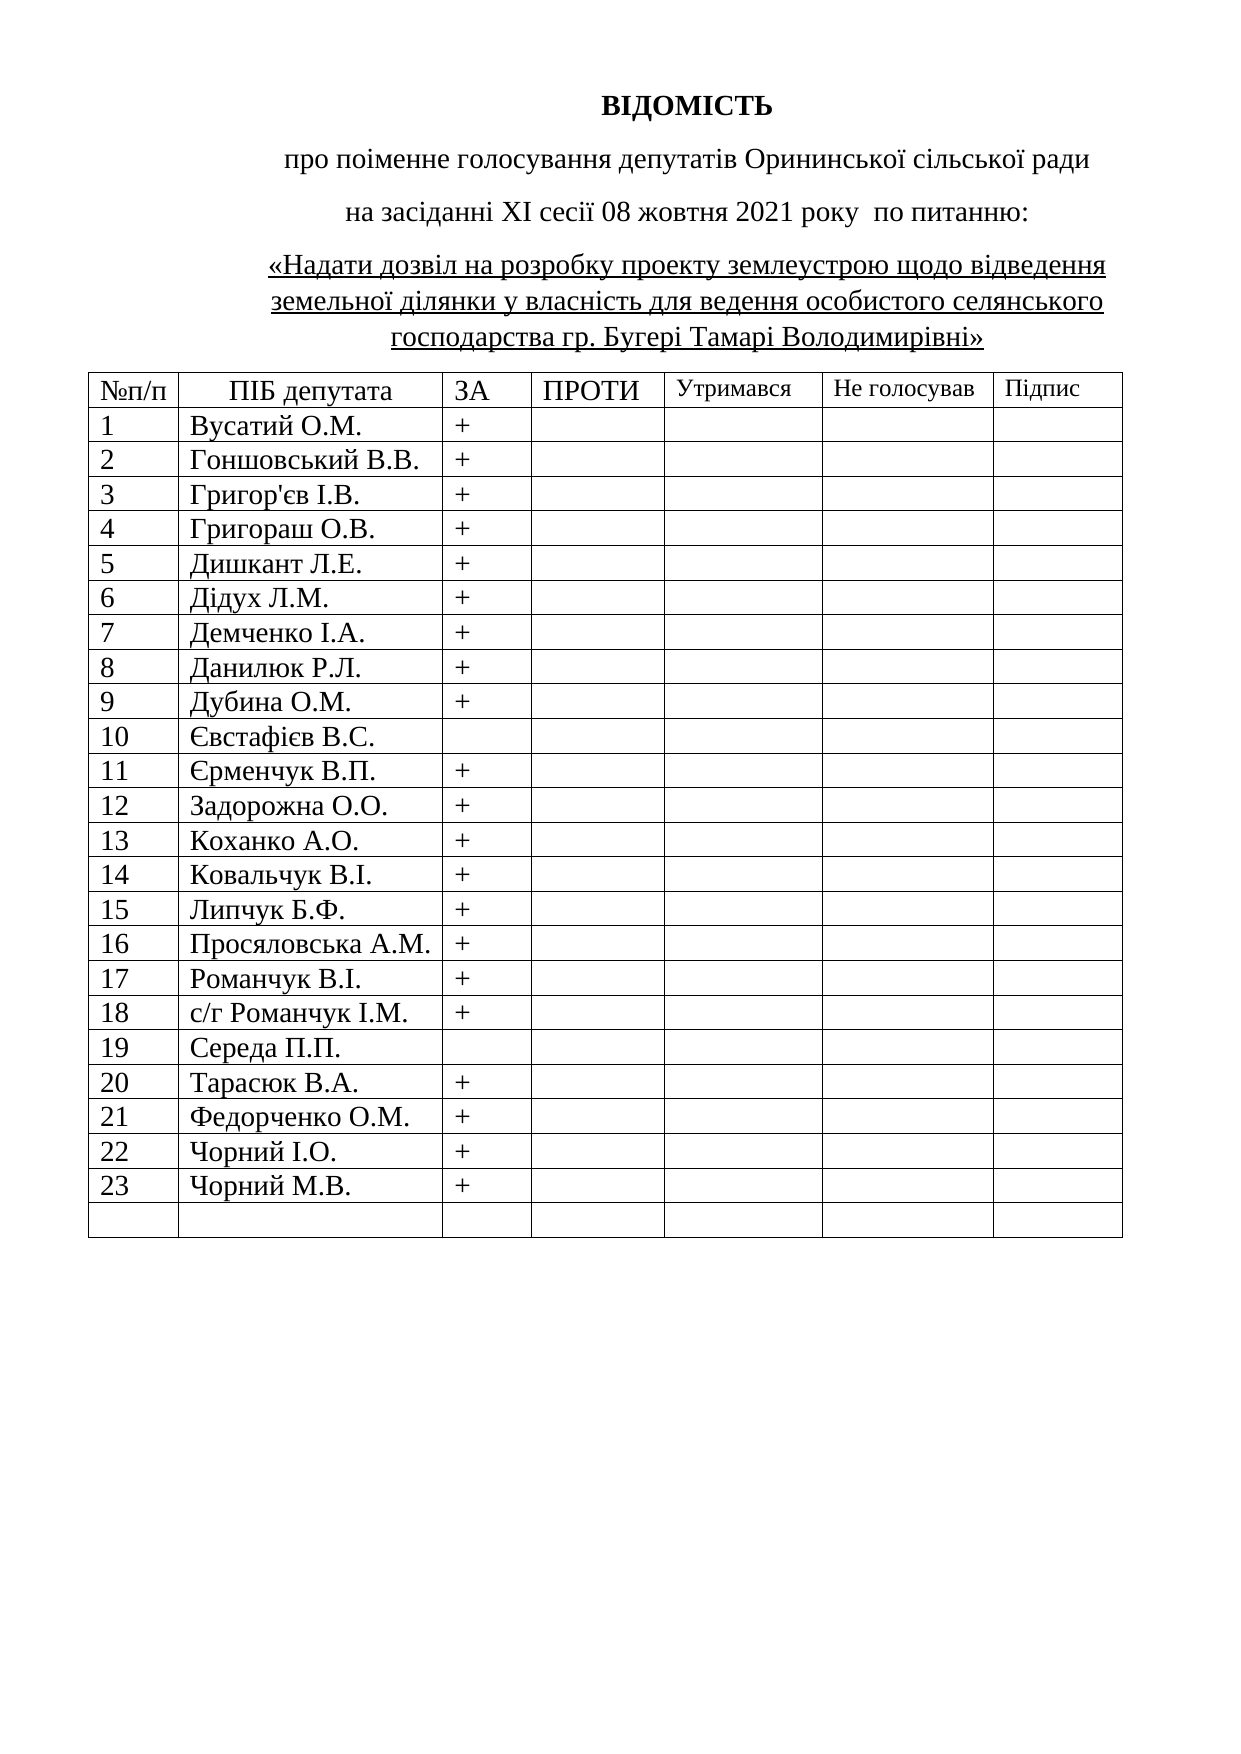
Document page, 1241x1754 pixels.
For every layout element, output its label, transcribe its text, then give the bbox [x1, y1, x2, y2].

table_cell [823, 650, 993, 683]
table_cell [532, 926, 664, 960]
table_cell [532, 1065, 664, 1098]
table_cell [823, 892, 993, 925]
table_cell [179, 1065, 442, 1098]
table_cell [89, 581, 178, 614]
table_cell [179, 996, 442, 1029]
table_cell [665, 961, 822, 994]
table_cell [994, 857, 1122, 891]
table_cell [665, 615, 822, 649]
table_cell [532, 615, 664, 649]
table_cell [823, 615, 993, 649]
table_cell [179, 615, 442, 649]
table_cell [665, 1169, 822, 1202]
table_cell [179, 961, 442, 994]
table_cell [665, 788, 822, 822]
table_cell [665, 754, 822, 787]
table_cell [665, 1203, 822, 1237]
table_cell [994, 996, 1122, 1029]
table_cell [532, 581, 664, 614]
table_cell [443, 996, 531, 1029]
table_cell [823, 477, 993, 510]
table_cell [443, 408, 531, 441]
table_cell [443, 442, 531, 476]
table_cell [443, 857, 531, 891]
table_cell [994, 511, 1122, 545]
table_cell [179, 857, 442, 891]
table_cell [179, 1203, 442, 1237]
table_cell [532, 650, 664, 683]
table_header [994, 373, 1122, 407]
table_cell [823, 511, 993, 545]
text «Надати дозвіл на розробку проекту землеустрою щодо відведення земельної ділянки у власність для ведення особистого селянського господарства гр. Бугері Тамарі Володимирівні» [223, 247, 1152, 353]
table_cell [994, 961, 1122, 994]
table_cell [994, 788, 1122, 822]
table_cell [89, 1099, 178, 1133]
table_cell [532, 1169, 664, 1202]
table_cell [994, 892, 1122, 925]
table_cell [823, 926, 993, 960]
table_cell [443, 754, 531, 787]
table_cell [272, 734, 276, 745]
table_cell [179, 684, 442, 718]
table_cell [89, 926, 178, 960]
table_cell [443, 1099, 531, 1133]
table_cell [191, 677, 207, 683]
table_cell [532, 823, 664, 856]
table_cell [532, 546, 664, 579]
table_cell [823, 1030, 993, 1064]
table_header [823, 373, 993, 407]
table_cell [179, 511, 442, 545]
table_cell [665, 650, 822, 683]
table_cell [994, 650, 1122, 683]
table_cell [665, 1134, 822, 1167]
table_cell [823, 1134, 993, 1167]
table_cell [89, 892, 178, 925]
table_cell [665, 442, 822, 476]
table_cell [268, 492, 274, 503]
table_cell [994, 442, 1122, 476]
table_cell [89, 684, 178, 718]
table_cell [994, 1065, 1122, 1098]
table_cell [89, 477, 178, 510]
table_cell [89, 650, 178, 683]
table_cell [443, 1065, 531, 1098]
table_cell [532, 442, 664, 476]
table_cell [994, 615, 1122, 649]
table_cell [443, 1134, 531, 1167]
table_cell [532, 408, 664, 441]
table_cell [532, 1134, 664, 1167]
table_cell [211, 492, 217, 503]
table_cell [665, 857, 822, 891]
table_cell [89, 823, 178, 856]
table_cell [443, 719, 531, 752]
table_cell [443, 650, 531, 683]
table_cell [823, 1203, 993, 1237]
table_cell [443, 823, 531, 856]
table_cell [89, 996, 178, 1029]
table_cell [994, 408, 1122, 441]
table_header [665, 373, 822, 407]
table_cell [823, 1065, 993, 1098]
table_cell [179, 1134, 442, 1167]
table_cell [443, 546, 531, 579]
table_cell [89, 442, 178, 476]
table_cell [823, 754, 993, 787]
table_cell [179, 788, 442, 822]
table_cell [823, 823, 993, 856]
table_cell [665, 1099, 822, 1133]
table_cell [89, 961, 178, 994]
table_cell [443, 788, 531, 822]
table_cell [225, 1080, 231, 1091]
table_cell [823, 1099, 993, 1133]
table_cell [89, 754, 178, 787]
text ВІДОМІСТЬ [223, 88, 1152, 122]
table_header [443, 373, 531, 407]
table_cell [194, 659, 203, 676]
text на засіданні XI сесії 08 жовтня 2021 року по питанню: [223, 194, 1152, 228]
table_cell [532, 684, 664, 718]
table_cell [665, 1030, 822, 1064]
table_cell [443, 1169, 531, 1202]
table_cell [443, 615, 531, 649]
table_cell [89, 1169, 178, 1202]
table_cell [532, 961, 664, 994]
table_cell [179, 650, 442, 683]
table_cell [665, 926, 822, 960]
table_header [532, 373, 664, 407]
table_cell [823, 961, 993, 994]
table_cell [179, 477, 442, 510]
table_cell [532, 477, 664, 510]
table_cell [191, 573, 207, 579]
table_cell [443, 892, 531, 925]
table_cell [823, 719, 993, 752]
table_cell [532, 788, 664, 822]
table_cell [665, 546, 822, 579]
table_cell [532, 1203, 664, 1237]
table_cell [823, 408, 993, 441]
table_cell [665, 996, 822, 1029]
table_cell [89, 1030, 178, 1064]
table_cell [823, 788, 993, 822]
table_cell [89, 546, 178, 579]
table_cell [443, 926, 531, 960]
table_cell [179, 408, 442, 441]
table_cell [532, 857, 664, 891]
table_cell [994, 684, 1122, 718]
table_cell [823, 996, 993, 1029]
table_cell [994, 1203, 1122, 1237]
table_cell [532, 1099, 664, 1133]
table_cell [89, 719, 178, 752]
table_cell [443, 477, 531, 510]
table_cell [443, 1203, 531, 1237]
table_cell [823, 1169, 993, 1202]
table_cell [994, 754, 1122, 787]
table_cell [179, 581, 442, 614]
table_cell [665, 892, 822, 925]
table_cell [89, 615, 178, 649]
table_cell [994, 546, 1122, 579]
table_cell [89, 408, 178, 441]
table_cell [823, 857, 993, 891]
text про поіменне голосування депутатів Орининської сільської ради [223, 141, 1152, 175]
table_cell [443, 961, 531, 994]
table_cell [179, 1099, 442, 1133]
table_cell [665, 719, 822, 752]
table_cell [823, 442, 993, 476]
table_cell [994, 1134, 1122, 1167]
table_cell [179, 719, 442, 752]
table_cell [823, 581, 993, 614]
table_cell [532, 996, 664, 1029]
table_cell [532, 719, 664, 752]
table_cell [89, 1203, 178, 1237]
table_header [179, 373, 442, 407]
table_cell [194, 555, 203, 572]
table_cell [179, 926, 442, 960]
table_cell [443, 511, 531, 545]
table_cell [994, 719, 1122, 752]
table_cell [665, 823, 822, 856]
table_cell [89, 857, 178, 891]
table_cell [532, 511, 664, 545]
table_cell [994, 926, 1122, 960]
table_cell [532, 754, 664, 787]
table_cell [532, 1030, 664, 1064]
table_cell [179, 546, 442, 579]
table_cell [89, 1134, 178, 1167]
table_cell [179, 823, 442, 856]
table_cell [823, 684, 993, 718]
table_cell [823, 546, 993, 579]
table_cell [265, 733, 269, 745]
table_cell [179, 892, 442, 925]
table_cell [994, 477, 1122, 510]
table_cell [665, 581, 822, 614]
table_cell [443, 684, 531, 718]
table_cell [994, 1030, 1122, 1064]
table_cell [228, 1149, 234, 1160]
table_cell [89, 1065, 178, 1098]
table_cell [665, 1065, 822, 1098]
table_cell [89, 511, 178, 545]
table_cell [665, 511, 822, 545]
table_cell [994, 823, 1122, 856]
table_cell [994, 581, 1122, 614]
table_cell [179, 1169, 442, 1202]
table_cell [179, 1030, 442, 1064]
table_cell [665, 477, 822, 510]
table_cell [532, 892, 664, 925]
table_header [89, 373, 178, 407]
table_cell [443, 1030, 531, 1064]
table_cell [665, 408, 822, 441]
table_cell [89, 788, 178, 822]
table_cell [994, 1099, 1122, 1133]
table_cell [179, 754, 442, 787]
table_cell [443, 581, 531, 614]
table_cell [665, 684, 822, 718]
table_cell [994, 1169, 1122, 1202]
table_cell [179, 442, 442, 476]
